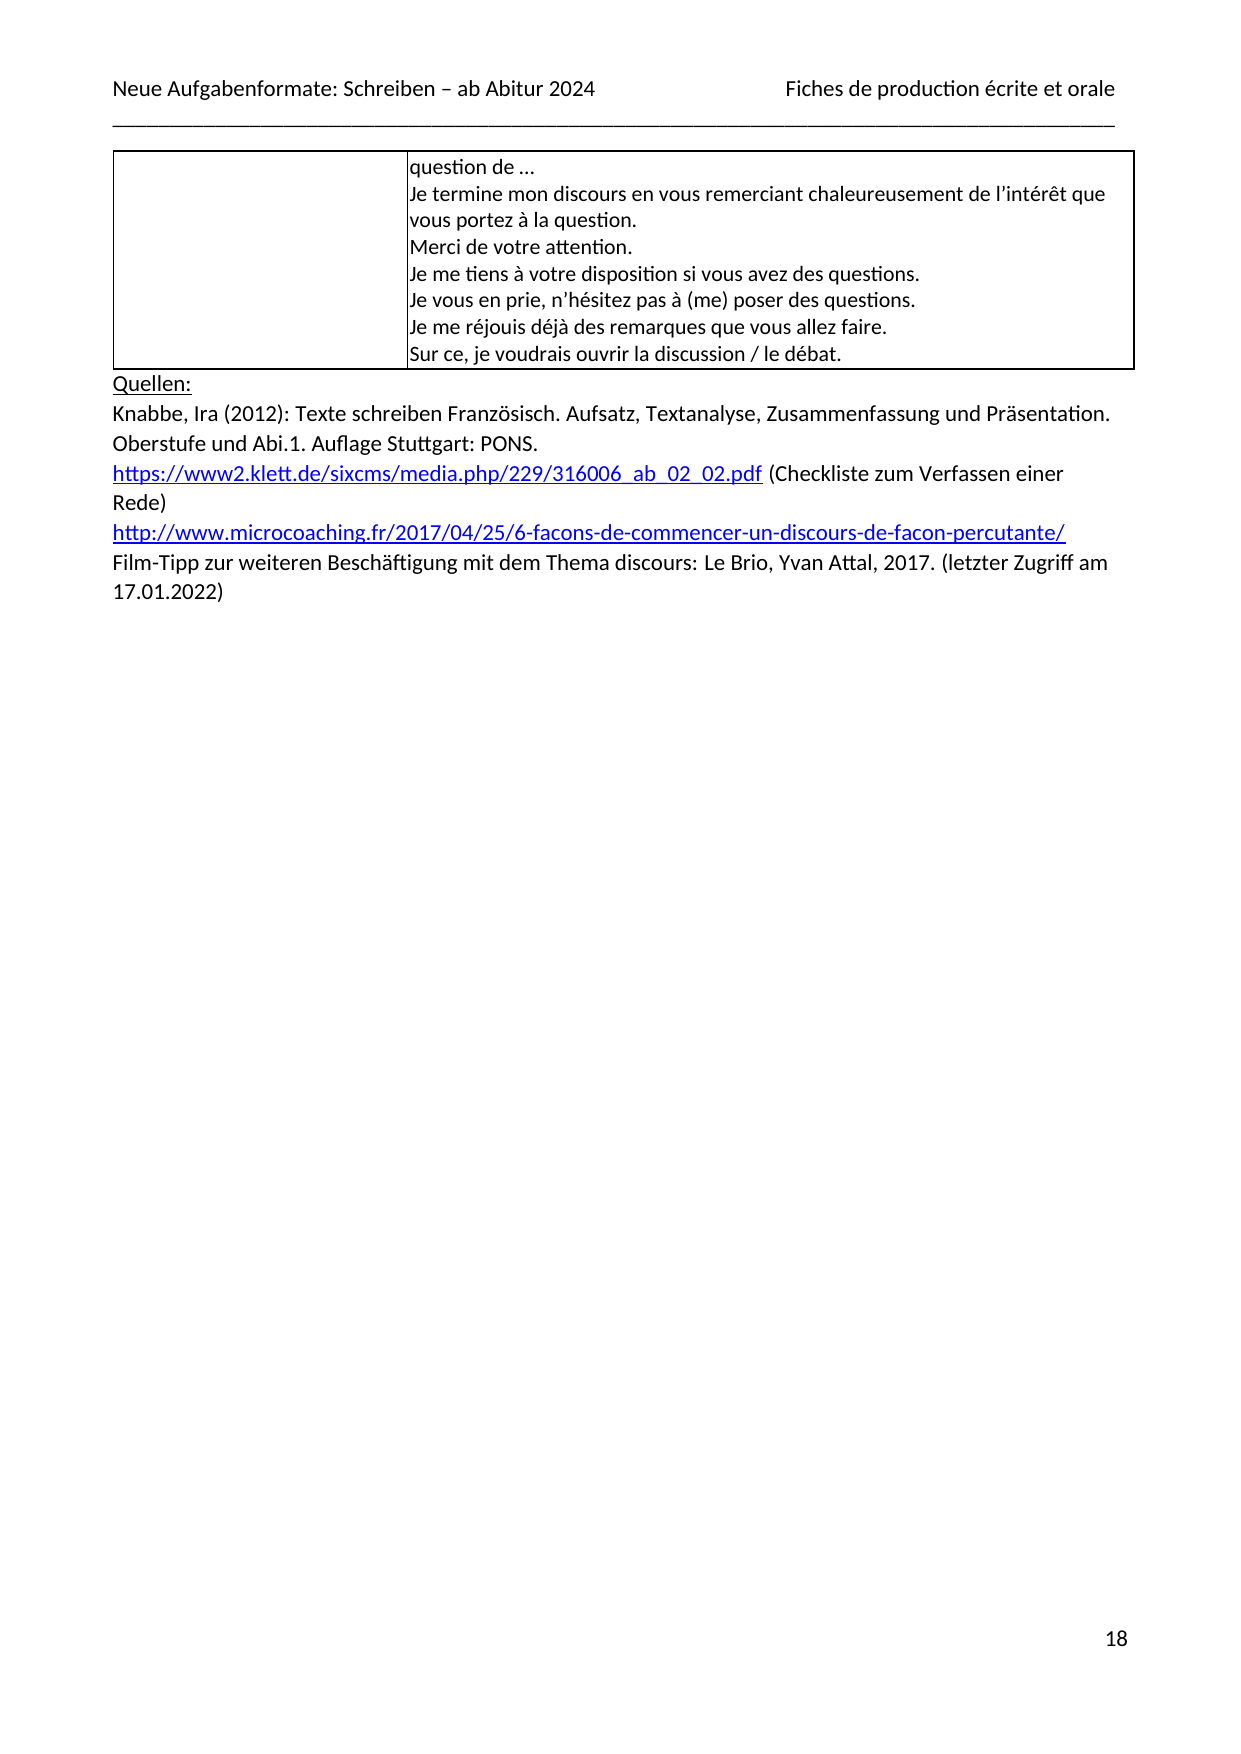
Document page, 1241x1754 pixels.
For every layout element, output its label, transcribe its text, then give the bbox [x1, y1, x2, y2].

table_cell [114, 152, 407, 368]
text Film-Tipp zur weiteren Beschäftigung mit dem Thema discours: Le Brio, Yvan Attal, 2017. (letzter Zugriff am 17.01.2022) [112, 548, 1128, 605]
text https://www2.klett.de/sixcms/media.php/229/316006_ab_02_02.pdf (Checkliste zum Verfassen einer Rede) [112, 459, 1128, 516]
text http://www.microcoaching.fr/2017/04/25/6-facons-de-commencer-un-discours-de-facon-percutante/ [112, 518, 1128, 546]
text Knabbe, Ira (2012): Texte schreiben Französisch. Aufsatz, Textanalyse, Zusammenfassung und Präsentation. Oberstufe und Abi.1. Auflage Stuttgart: PONS. [112, 399, 1128, 457]
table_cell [408, 152, 1133, 368]
text Quellen: [112, 369, 1128, 398]
